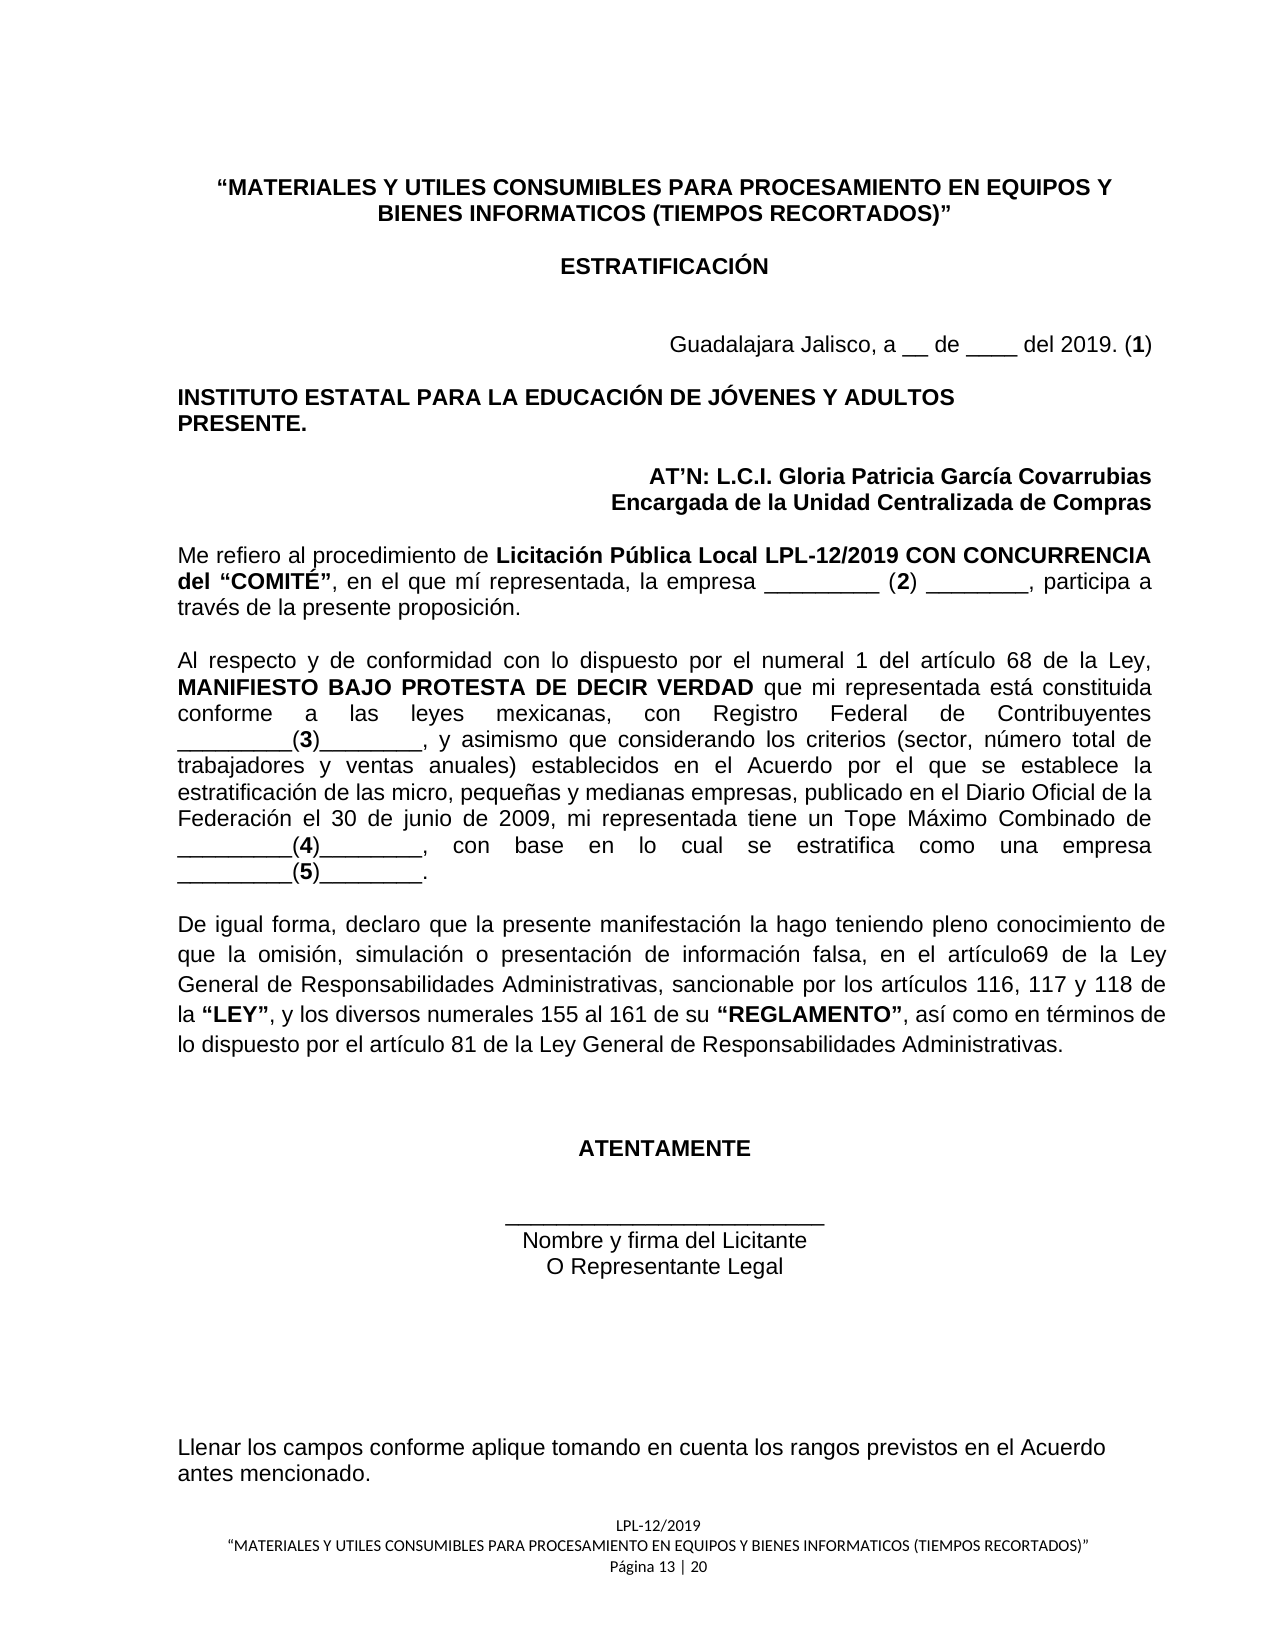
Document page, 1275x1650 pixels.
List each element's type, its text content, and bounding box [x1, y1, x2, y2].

text ATENTAMENTE [177, 1135, 1152, 1162]
text Llenar los campos conforme aplique tomando en cuenta los rangos previstos en el Acuerdo antes mencionado. [177, 1433, 1152, 1486]
text Al respecto y de conformidad con lo dispuesto por el numeral 1 del artículo 68 de la Ley, MANIFIESTO BAJO PROTESTA DE DECIR VERDAD que mi representada está constituida conforme a las leyes mexicanas, con Registro Federal de Contribuyentes _________(3)________, y asimismo que considerando los criterios (sector, número total de trabajadores y ventas anuales) establecidos en el Acuerdo por el que se establece la estratificación de las micro, pequeñas y medianas empresas, publicado en el Diario Oficial de la Federación el 30 de junio de 2009, mi representada tiene un Tope Máximo Combinado de _________(4)________, con base en lo cual se estratifica como una empresa _________(5)________. [177, 647, 1152, 884]
text Me refiero al procedimiento de Licitación Pública Local LPL-12/2019 CON CONCURRENCIA del “COMITÉ”, en el que mí representada, la empresa _________ (2) ________, participa a través de la presente proposición. [177, 542, 1152, 621]
text ESTRATIFICACIÓN [177, 253, 1152, 279]
text Nombre y firma del Licitante [177, 1227, 1152, 1253]
text “MATERIALES Y UTILES CONSUMIBLES PARA PROCESAMIENTO EN EQUIPOS Y BIENES INFORMATICOS (TIEMPOS RECORTADOS)” [177, 174, 1152, 227]
text PRESENTE. [177, 410, 1152, 436]
text Encargada de la Unidad Centralizada de Compras [177, 489, 1152, 515]
text INSTITUTO ESTATAL PARA LA EDUCACIÓN DE JÓVENES Y ADULTOS [177, 383, 1152, 410]
text Guadalajara Jalisco, a __ de ____ del 2019. (1) [177, 331, 1152, 357]
text AT’N: L.C.I. Gloria Patricia García Covarrubias [177, 463, 1152, 489]
text _________________________ [177, 1200, 1152, 1227]
text De igual forma, declaro que la presente manifestación la hago teniendo pleno conocimiento de que la omisión, simulación o presentación de información falsa, en el artículo69 de la Ley General de Responsabilidades Administrativas, sancionable por los artículos 116, 117 y 118 de la “LEY”, y los diversos numerales 155 al 161 de su “REGLAMENTO”, así como en términos de lo dispuesto por el artículo 81 de la Ley General de Responsabilidades Administrativas. [177, 911, 1167, 1058]
text O Representante Legal [177, 1253, 1152, 1279]
